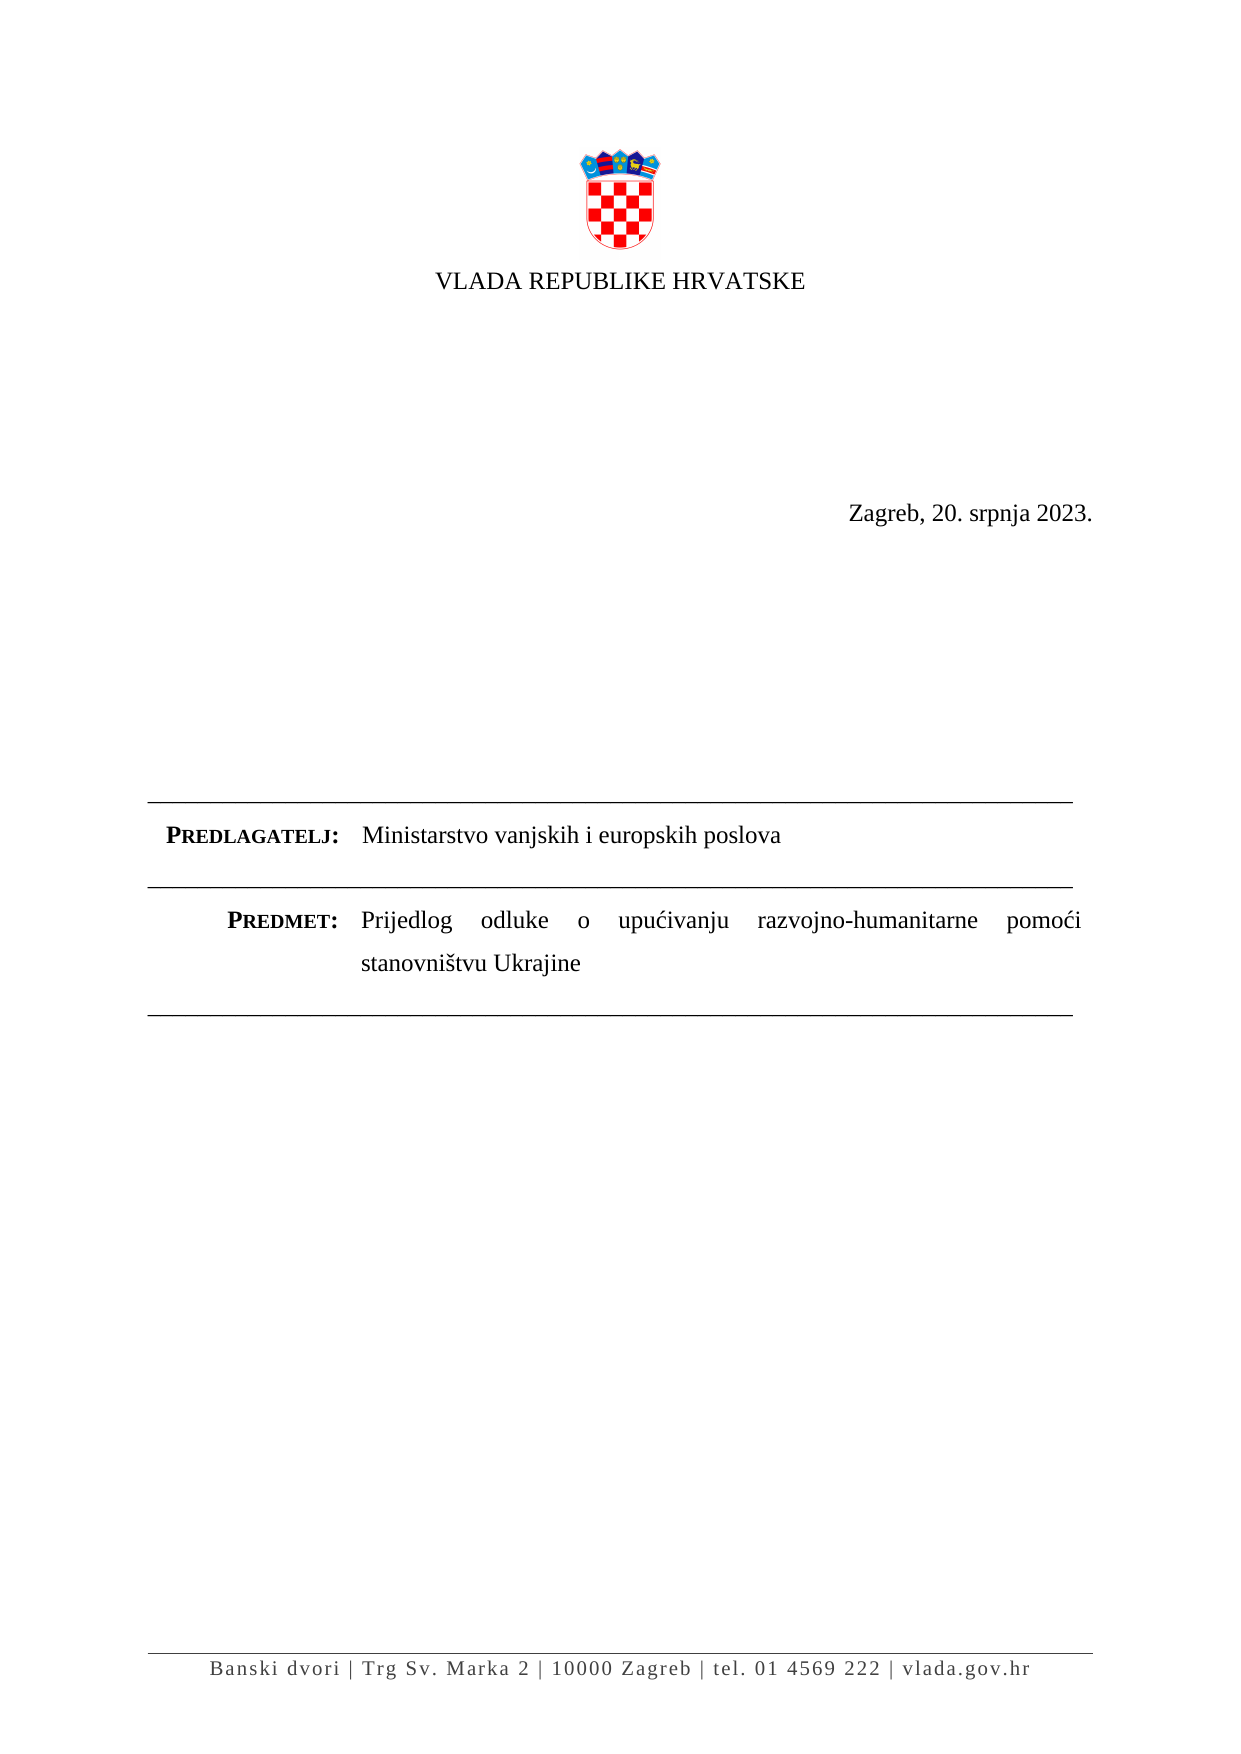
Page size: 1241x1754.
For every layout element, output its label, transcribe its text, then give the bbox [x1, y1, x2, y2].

table_header Ministarstvo vanjskih i europskih poslova [351, 820, 1093, 862]
text __________________________________________________________________________ [148, 777, 1093, 806]
text VLADA REPUBLIKE HRVATSKE [148, 266, 1093, 295]
table_header Predlagatelj: [148, 820, 351, 862]
table_header Predmet: [148, 905, 349, 990]
text __________________________________________________________________________ [148, 862, 1093, 891]
picture [578, 147, 662, 260]
table_header Prijedlog odluke o upućivanju razvojno-humanitarne pomoći stanovništvu Ukrajine [350, 905, 1093, 990]
text __________________________________________________________________________ [148, 990, 1093, 1019]
text Zagreb, 20. srpnja 2023. [148, 498, 1093, 527]
